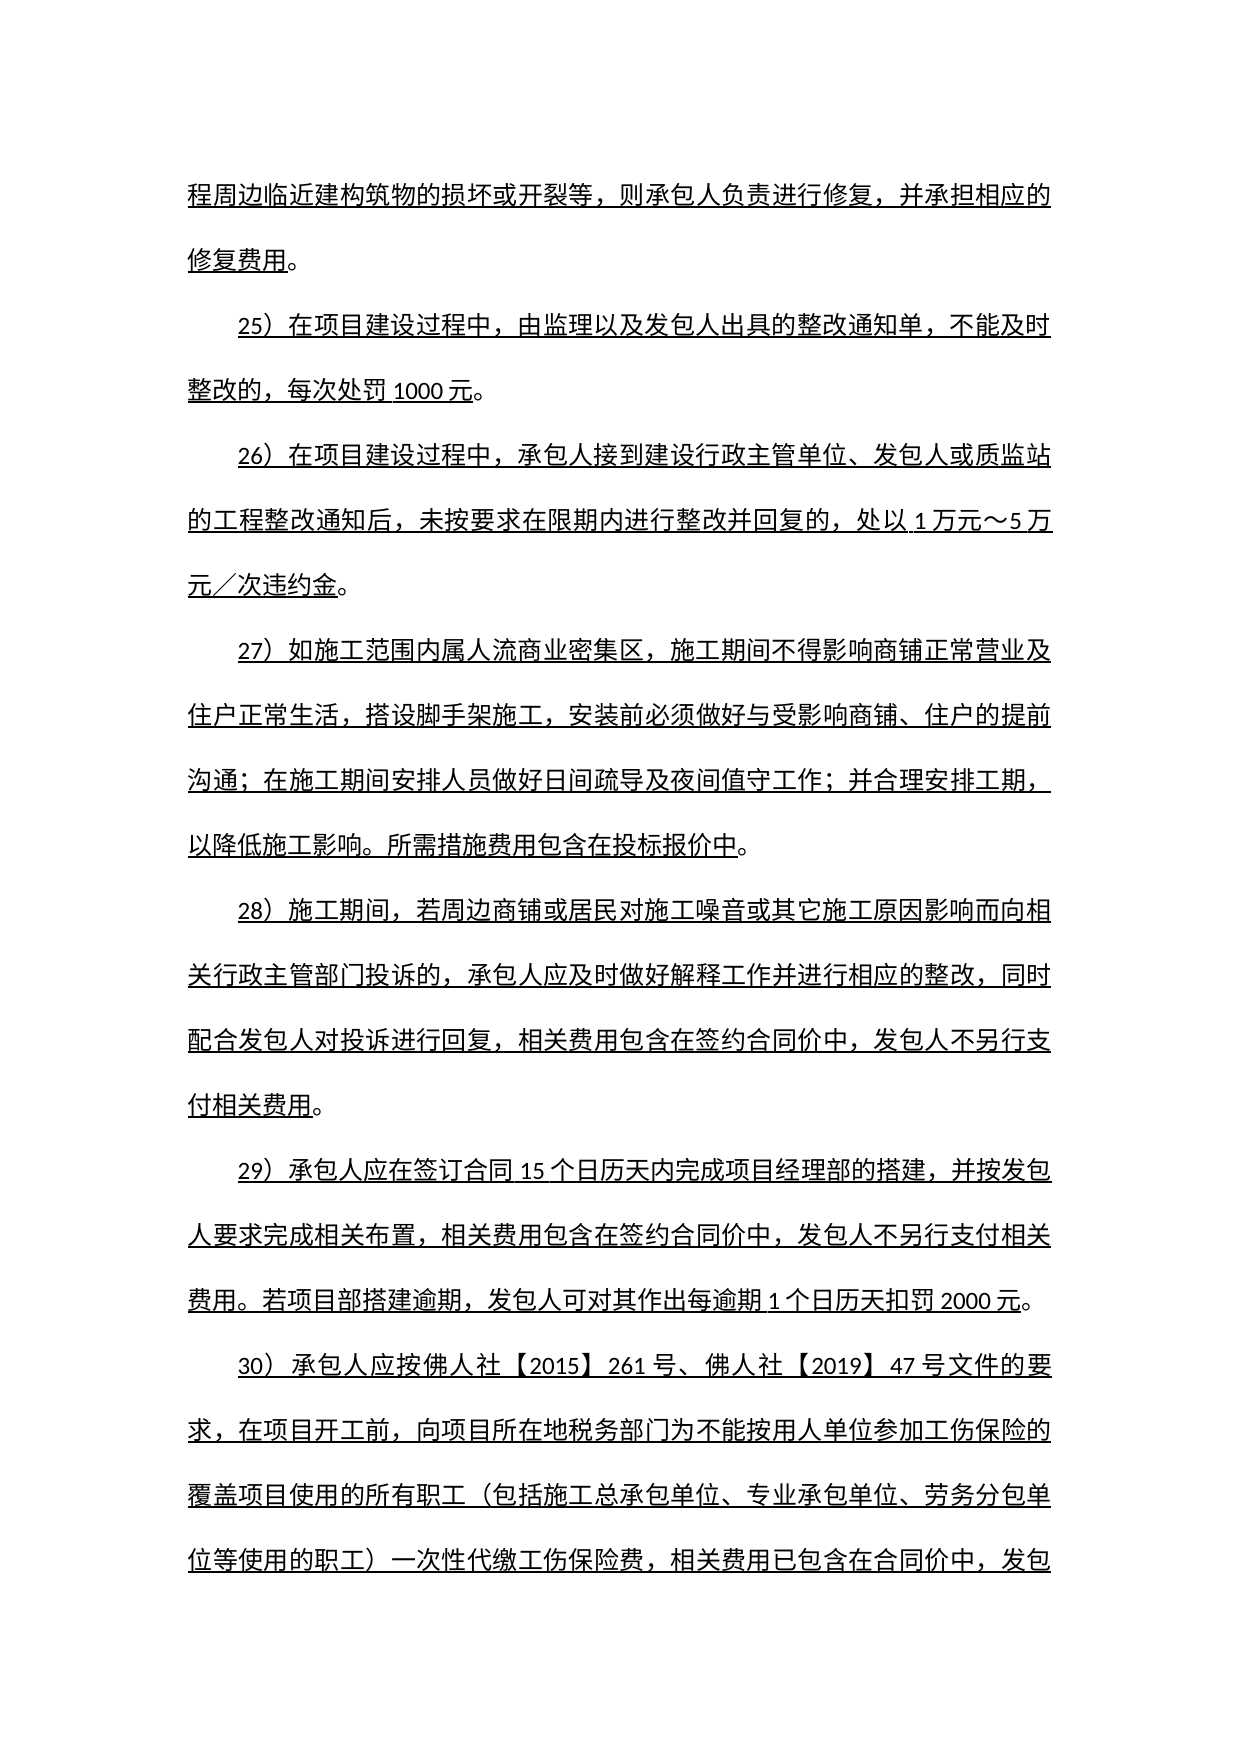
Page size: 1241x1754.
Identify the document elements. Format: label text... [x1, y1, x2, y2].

text 27）如施工范围内属人流商业密集区，施工期间不得影响商铺正常营业及住户正常生活，搭设脚手架施工，安装前必须做好与受影响商铺、住户的提前沟通；在施工期间安排人员做好日间疏导及夜间值守工作；并合理安排工期，以降低施工影响。所需措施费用包含在投标报价中。 [187, 617, 1053, 877]
text 26）在项目建设过程中，承包人接到建设行政主管单位、发包人或质监站的工程整改通知后，未按要求在限期内进行整改并回复的，处以1万元～5万元／次违约金。 [187, 422, 1053, 531]
text 25）在项目建设过程中，由监理以及发包人出具的整改通知单，不能及时整改的，每次处罚1000元。 [187, 292, 1053, 422]
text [187, 1332, 1053, 1592]
text 26）在项目建设过程中，承包人接到建设行政主管单位、发包人或质监站的工程整改通知后，未按要求在限期内进行整改并回复的，处以1万元～5万元／次违约金。 [187, 532, 1053, 617]
text 29）承包人应在签订合同15个日历天内完成项目经理部的搭建，并按发包人要求完成相关布置，相关费用包含在签约合同价中，发包人不另行支付相关费用。若项目部搭建逾期，发包人可对其作出每逾期1个日历天扣罚2000元。 [187, 1137, 1053, 1332]
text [187, 162, 1053, 292]
text 28）施工期间，若周边商铺或居民对施工噪音或其它施工原因影响而向相关行政主管部门投诉的，承包人应及时做好解释工作并进行相应的整改，同时配合发包人对投诉进行回复，相关费用包含在签约合同价中，发包人不另行支付相关费用。 [187, 877, 1053, 1137]
